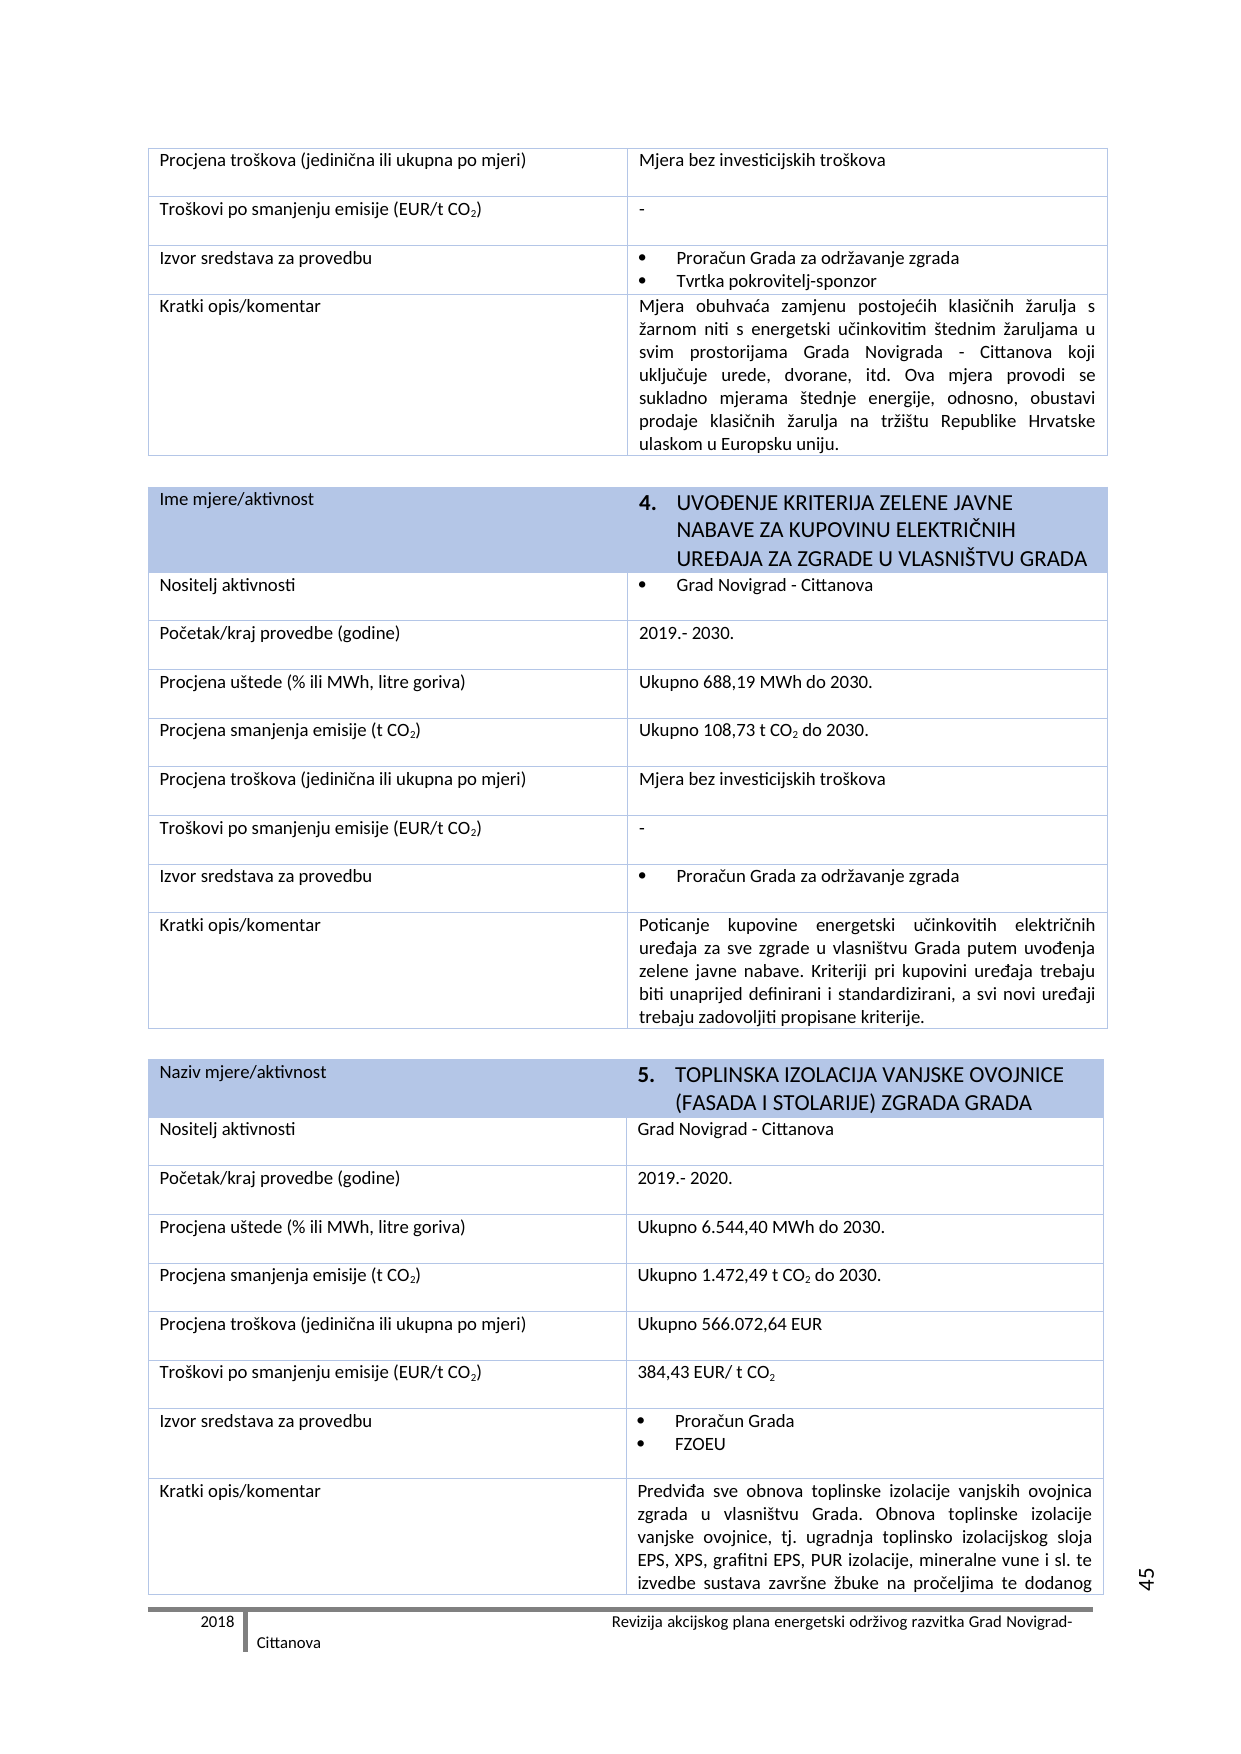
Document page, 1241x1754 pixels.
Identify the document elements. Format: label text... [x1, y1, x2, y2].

table_cell Troškovi po smanjenju emisije (EUR/t CO2) [149, 1361, 626, 1408]
table_cell Grad Novigrad - Cittanova [628, 573, 1107, 620]
table_header Naziv mjere/aktivnost [149, 1060, 626, 1116]
table_cell Procjena uštede (% ili MWh litre goriva) [149, 670, 627, 718]
table_cell 384,43 EUR/ t CO2 [627, 1361, 1103, 1408]
table_cell Nositelj aktivnosti [149, 1118, 626, 1165]
table_cell Proračun Grada za održavanje zgrada [628, 865, 1107, 912]
table_cell Troškovi po smanjenju emisije (EUR/t CO2) [149, 816, 627, 863]
table_cell Izvor sredstava za provedbu [149, 865, 627, 912]
table_cell Mjera obuhvaća zamjenu postojećih klasičnih žarulja s žarnom niti s energetski učinkovitim štednim žaruljama u svim prostorijama Grada Novigrada - Cittanova koji uključuje urede, dvorane, itd. Ova mjera provodi se sukladno mjerama štednje energije odnosno obustavi prodaje klasičnih žarulja na tržištu Republike Hrvatske ulaskom u Europsku uniju. [628, 295, 1107, 455]
table_cell Procjena smanjenja emisije (t CO2) [149, 1264, 626, 1311]
table_cell Ukupno 566.072,64 EUR [627, 1312, 1103, 1360]
table_cell Procjena troškova (jedinična ili ukupna po mjeri) [149, 1312, 626, 1360]
table_cell Ukupno 1.472,49 t CO2 do 2030. [627, 1264, 1103, 1311]
table_header Ime mjere/aktivnost [149, 488, 627, 572]
table_cell - [628, 816, 1107, 863]
table_cell Procjena smanjenja emisije (t CO2) [149, 719, 627, 766]
table_cell 2019.- 2020. [627, 1166, 1103, 1214]
table_header UVOĐENJE KRITERIJA ZELENE JAVNE NABAVE ZA KUPOVINU ELEKTRIČNIH UREĐAJA ZA ZGRADE U VLASNIŠTVU GRADA [628, 488, 1107, 572]
table_cell Nositelj aktivnosti [149, 573, 627, 620]
table_cell Mjera bez investicijskih troškova [628, 767, 1107, 815]
table_cell Ukupno 108,73 t CO2 do 2030. [628, 719, 1107, 766]
table_cell Izvor sredstava za provedbu [149, 246, 627, 293]
table_cell Izvor sredstava za provedbu [149, 1409, 626, 1478]
table_cell Ukupno 6.544,40 MWh do 2030. [627, 1215, 1103, 1262]
table_cell Grad Novigrad - Cittanova [627, 1118, 1103, 1165]
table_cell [627, 1479, 1103, 1594]
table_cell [149, 1479, 626, 1594]
table_cell Procjena uštede (% ili MWh, litre goriva) [149, 1215, 626, 1262]
table_cell Mjera bez investicijskih troškova [628, 149, 1107, 196]
table_cell Procjena troškova (jedinična ili ukupna po mjeri) [149, 767, 627, 815]
table_cell Kratki opis/komentar [149, 913, 627, 1028]
table_header TOPLINSKA IZOLACIJA VANJSKE OVOJNICE (FASADA I STOLARIJE) ZGRADA GRADA [627, 1060, 1103, 1116]
table_cell Kratki opis/komentar [149, 295, 627, 455]
table_cell Procjena troškova (jedinična ili ukupna po mjeri) [149, 149, 627, 196]
table_cell Proračun Grada za održavanje zgrada Tvrtka pokrovitelj-sponzor [628, 246, 1107, 293]
table_cell - [628, 197, 1107, 245]
table_cell Početak/kraj provedbe (godine) [149, 621, 627, 669]
table_cell Troškovi po smanjenju emisije (EUR/t CO2) [149, 197, 627, 245]
table_cell Ukupno 688,19 MWh do 2030. [628, 670, 1107, 718]
table_cell Proračun Grada FZOEU [627, 1409, 1103, 1478]
table_cell Poticanje kupovine energetski učinkovitih električnih uređaja za sve zgrade u vlasništvu Grada putem uvođenja zelene javne nabave. Kriteriji pri kupovini uređaja trebaju biti unaprijed definirani i standardizirani, a svi novi uređaji trebaju zadovoljiti propisane kriterije. [628, 913, 1107, 1028]
table_cell Početak/kraj provedbe (godine) [149, 1166, 626, 1214]
table_cell 2019.- 2030. [628, 621, 1107, 669]
